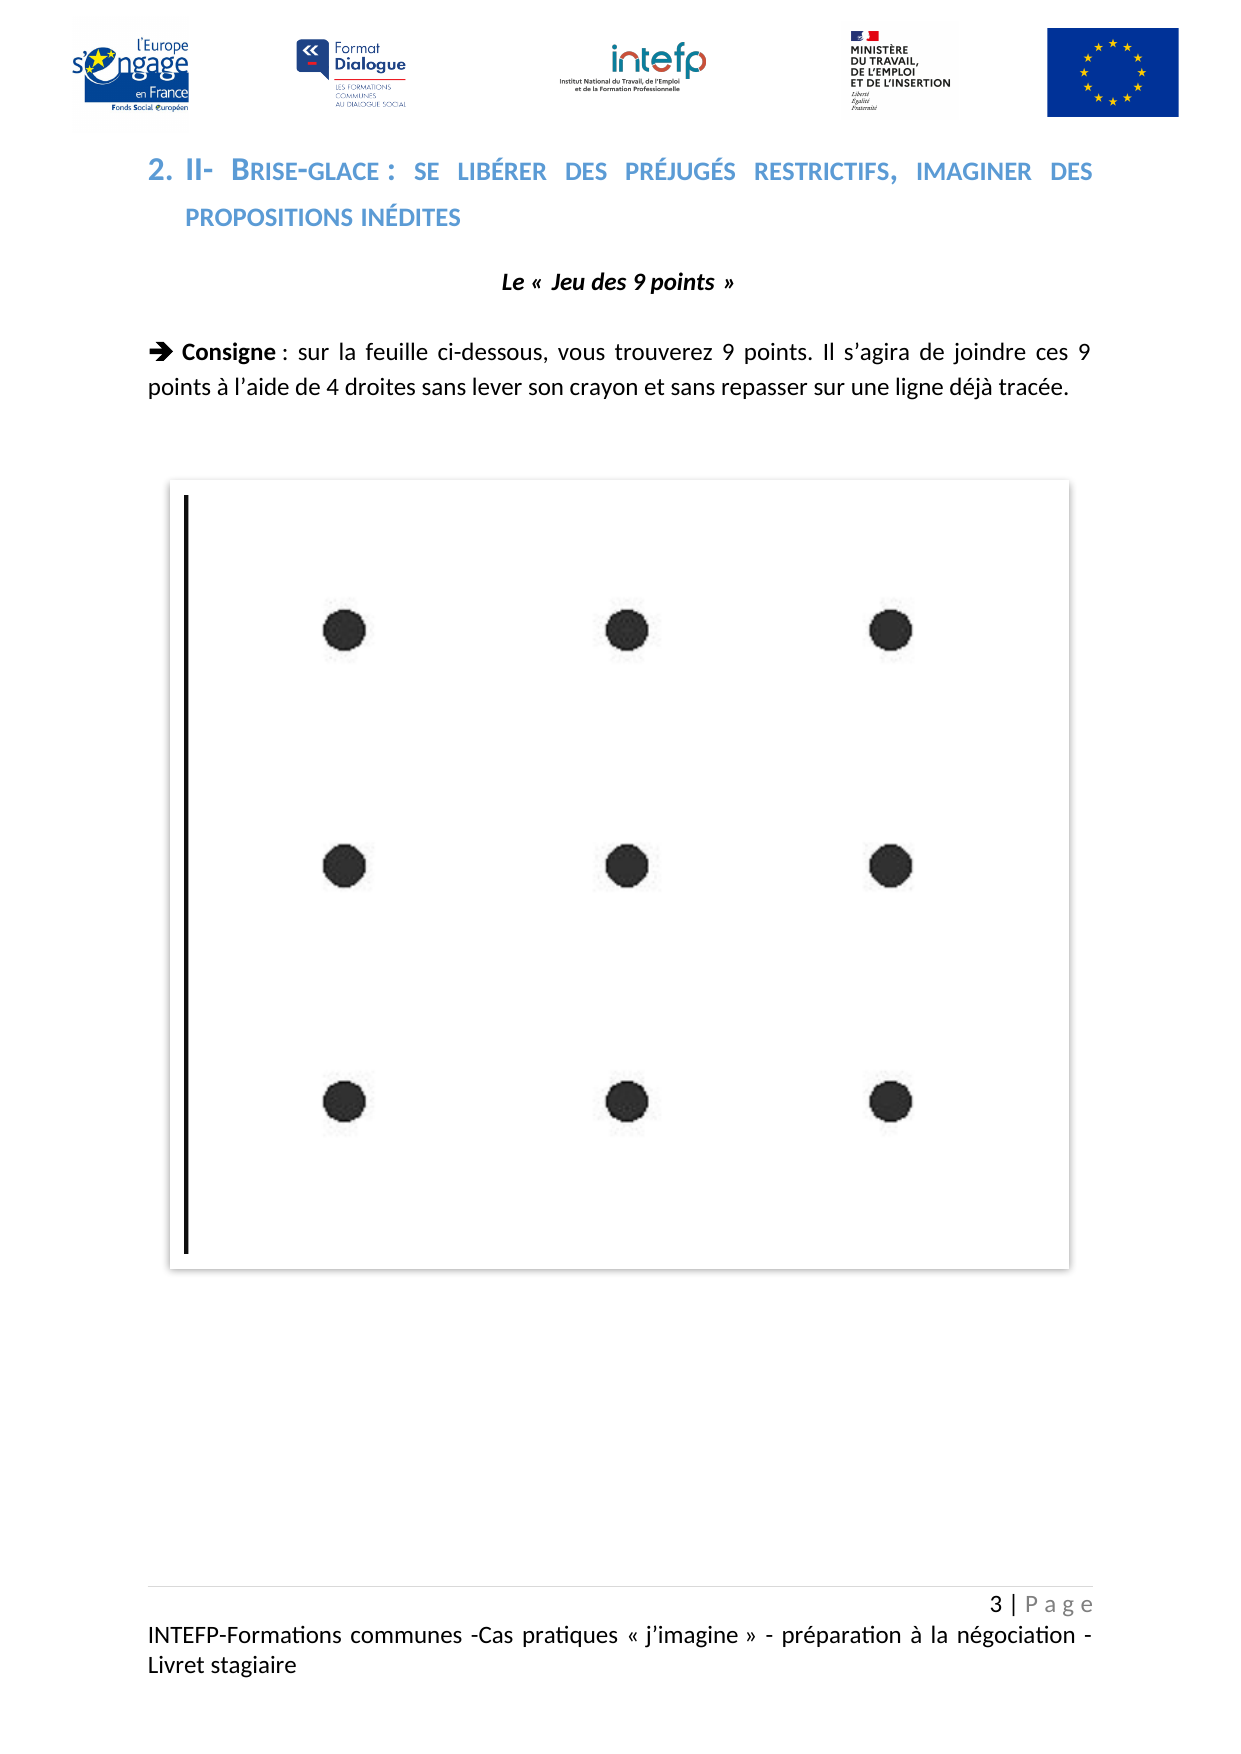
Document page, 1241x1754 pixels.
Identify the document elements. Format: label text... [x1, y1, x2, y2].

subtitle II- Brise-glace : se libérer des préjugés restrictifs, imaginer des propositions inédites [148, 148, 1093, 235]
picture [1047, 28, 1179, 117]
picture [296, 35, 413, 110]
picture [559, 42, 707, 92]
text Consigne : sur la feuille ci-dessous, vous trouverez 9 points. Il s’agira de joindre ces 9 points à l’aide de 4 droites sans lever son crayon et sans repasser sur une ligne déjà tracée. [148, 336, 1093, 402]
picture [72, 16, 189, 133]
picture [841, 21, 960, 120]
picture [184, 495, 1054, 1254]
text Le « Jeu des 9 points » [148, 266, 1093, 297]
